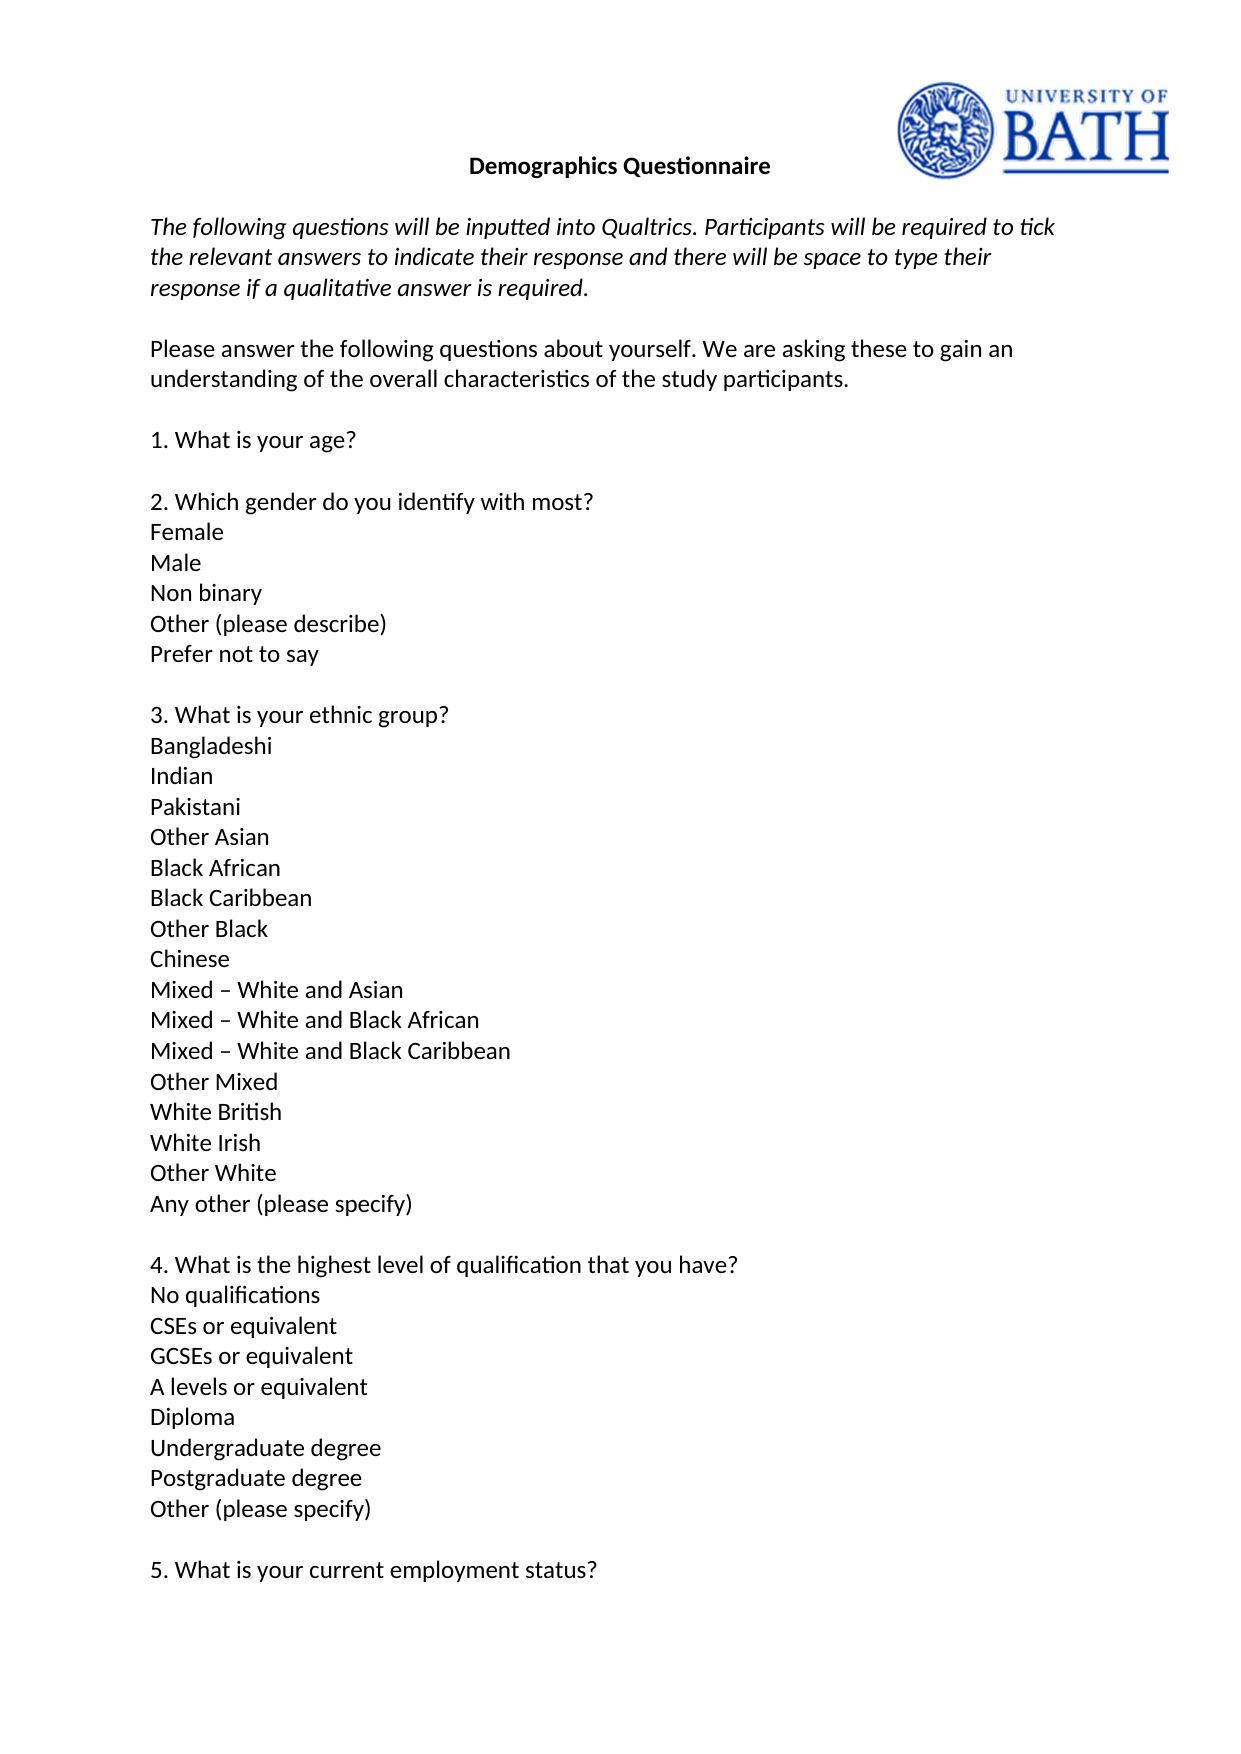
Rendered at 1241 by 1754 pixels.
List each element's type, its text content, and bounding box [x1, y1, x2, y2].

text Undergraduate degree [150, 1432, 1090, 1462]
text Postgraduate degree [150, 1462, 1090, 1493]
text White British [150, 1096, 1090, 1127]
text Pakistani [150, 791, 1090, 821]
text Mixed – White and Black Caribbean [150, 1035, 1090, 1066]
text 3. What is your ethnic group? [150, 699, 1090, 730]
text Any other (please specify) [150, 1188, 1090, 1218]
text CSEs or equivalent [150, 1310, 1090, 1340]
text Diploma [150, 1401, 1090, 1432]
text A levels or equivalent [150, 1371, 1090, 1401]
text 5. What is your current employment status? [150, 1554, 1090, 1584]
text Please answer the following questions about yourself. We are asking these to gain an understanding of the overall characteristics of the study participants. [150, 333, 1090, 394]
text Indian [150, 760, 1090, 791]
text White Irish [150, 1127, 1090, 1157]
text Mixed – White and Black African [150, 1004, 1090, 1035]
text Non binary [150, 577, 1090, 608]
text Male [150, 547, 1090, 577]
text 1. What is your age? [150, 425, 1090, 455]
text Other Mixed [150, 1066, 1090, 1096]
picture [897, 79, 1170, 181]
text No qualifications [150, 1279, 1090, 1310]
text Chinese [150, 943, 1090, 974]
text Other Black [150, 913, 1090, 943]
text The following questions will be inputted into Qualtrics. Participants will be required to tick the relevant answers to indicate their response and there will be space to type their response if a qualitative answer is required. [150, 211, 1090, 303]
text Other Asian [150, 821, 1090, 852]
text 4. What is the highest level of qualification that you have? [150, 1249, 1090, 1279]
text Prefer not to say [150, 638, 1090, 669]
text Demographics Questionnaire [150, 150, 897, 181]
text Female [150, 516, 1090, 547]
text 2. Which gender do you identify with most? [150, 486, 1090, 516]
text Other White [150, 1157, 1090, 1188]
text Black African [150, 852, 1090, 882]
text GCSEs or equivalent [150, 1340, 1090, 1371]
text Other (please specify) [150, 1493, 1090, 1523]
text Mixed – White and Asian [150, 974, 1090, 1004]
text Black Caribbean [150, 882, 1090, 913]
text Other (please describe) [150, 608, 1090, 638]
text Bangladeshi [150, 730, 1090, 760]
